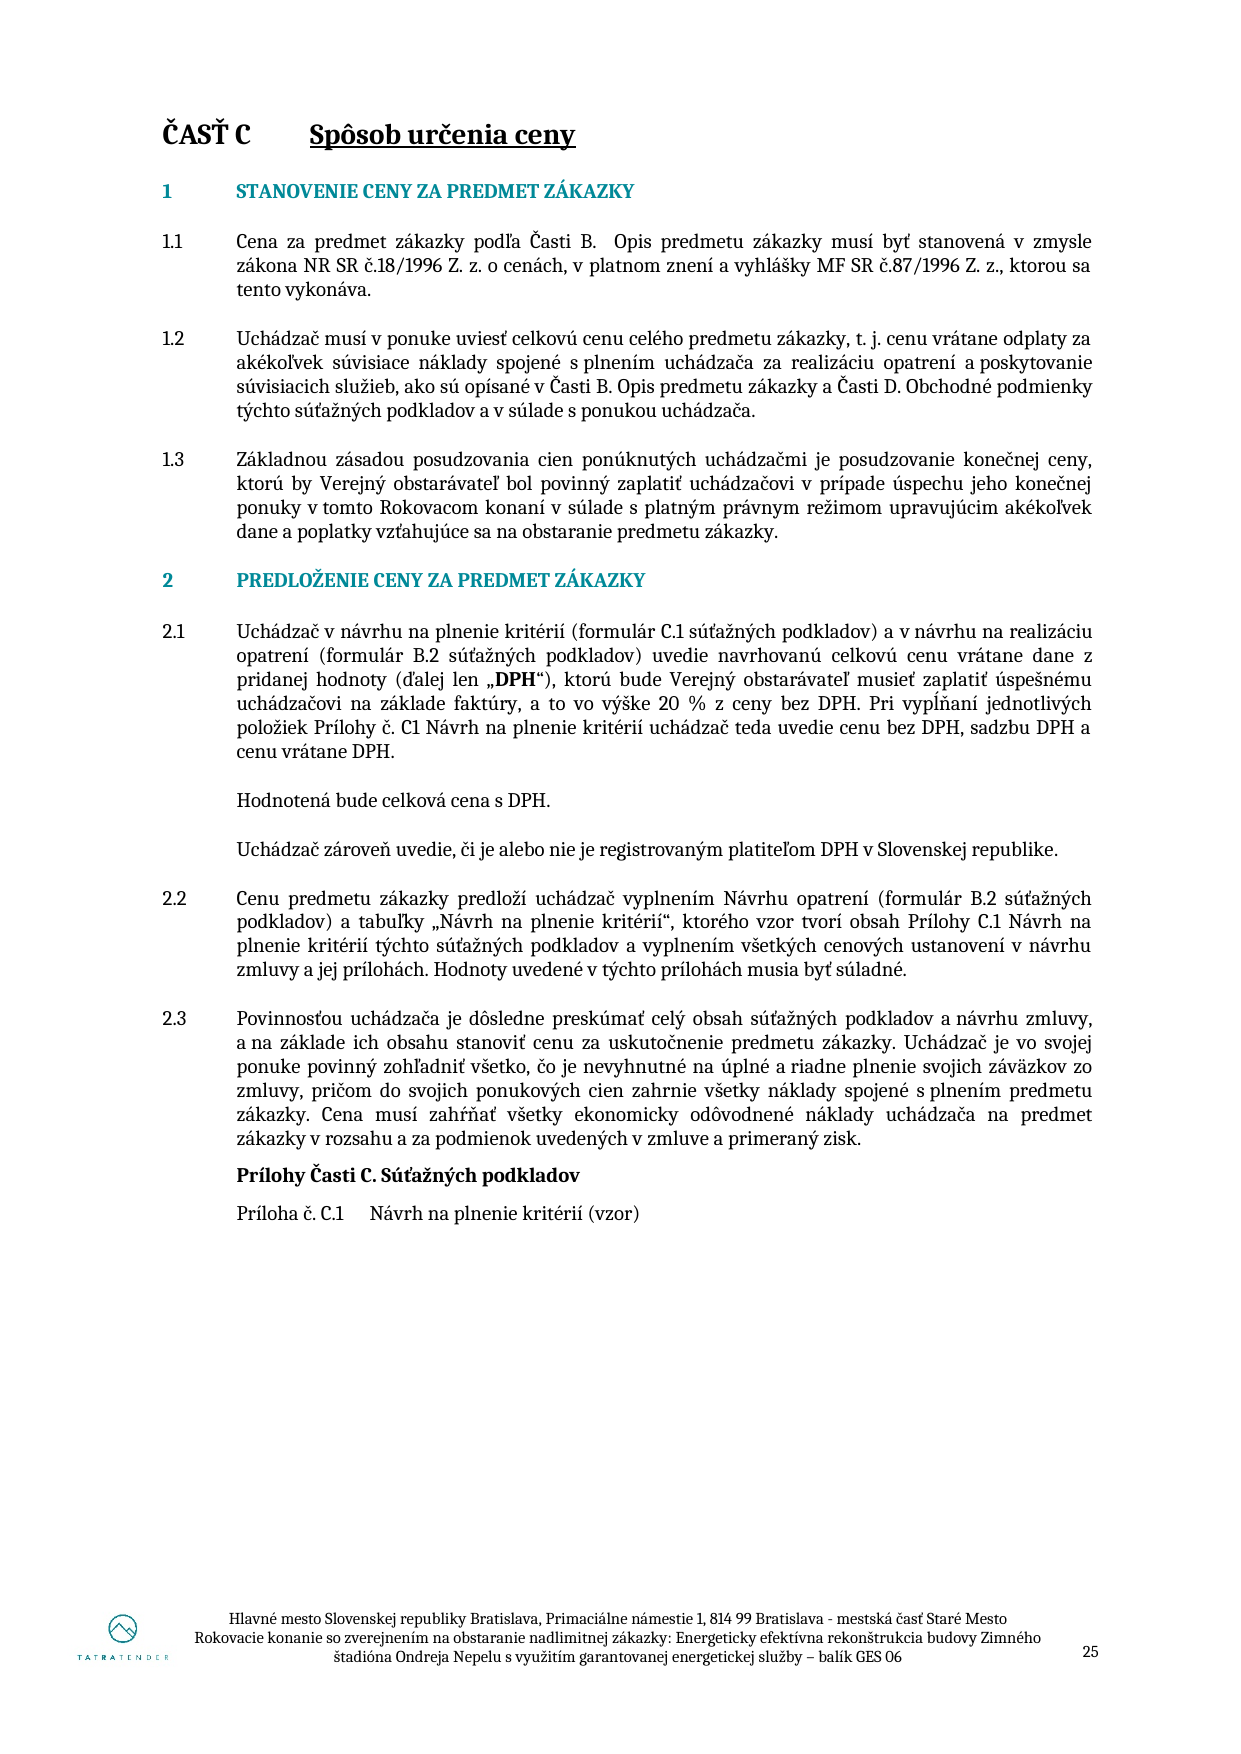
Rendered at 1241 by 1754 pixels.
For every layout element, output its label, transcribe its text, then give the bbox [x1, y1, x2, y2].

subtitle Cenu predmetu zákazky predloží uchádzač vyplnením Návrhu opatrení (formulár B.2 súťažných podkladov) a tabuľky „Návrh na plnenie kritérií“, ktorého vzor tvorí obsah Prílohy C.1 Návrh na plnenie kritérií týchto súťažných podkladov a vyplnením všetkých cenových ustanovení v návrhu zmluvy a jej prílohách. Hodnoty uvedené v týchto prílohách musia byť súladné. [162, 886, 1093, 982]
subtitle Uchádzač v návrhu na plnenie kritérií (formulár C.1 súťažných podkladov) a v návrhu na realizáciu opatrení (formulár B.2 súťažných podkladov) uvedie navrhovanú celkovú cenu vrátane dane z pridanej hodnoty (ďalej len „DPH“), ktorú bude Verejný obstarávateľ musieť zaplatiť úspešnému uchádzačovi na základe faktúry, a to vo výške 20 % z ceny bez DPH. Pri vypĺňaní jednotlivých položiek Prílohy č. C1 Návrh na plnenie kritérií uchádzač teda uvedie cenu bez DPH, sadzbu DPH a cenu vrátane DPH. [162, 619, 1093, 763]
subtitle Hodnotená bude celková cena s DPH. [236, 788, 1093, 812]
subtitle Stanovenie ceny za predmet zákazky [162, 179, 1093, 203]
subtitle Cena za predmet zákazky podľa Časti B. Opis predmetu zákazky musí byť stanovená v zmysle zákona NR SR č.18/1996 Z. z. o cenách, v platnom znení a vyhlášky MF SR č.87/1996 Z. z., ktorou sa tento vykonáva. [162, 230, 1093, 302]
picture [56, 1590, 189, 1684]
subtitle Povinnosťou uchádzača je dôsledne preskúmať celý obsah súťažných podkladov a návrhu zmluvy, a na základe ich obsahu stanoviť cenu za uskutočnenie predmetu zákazky. Uchádzač je vo svojej ponuke povinný zohľadniť všetko, čo je nevyhnutné na úplné a riadne plnenie svojich záväzkov zo zmluvy, pričom do svojich ponukových cien zahrnie všetky náklady spojené s plnením predmetu zákazky. Cena musí zahŕňať všetky ekonomicky odôvodnené náklady uchádzača na predmet zákazky v rozsahu a za podmienok uvedených v zmluve a primeraný zisk. [162, 1007, 1093, 1151]
subtitle Základnou zásadou posudzovania cien ponúknutých uchádzačmi je posudzovanie konečnej ceny, ktorú by Verejný obstarávateľ bol povinný zaplatiť uchádzačovi v prípade úspechu jeho konečnej ponuky v tomto Rokovacom konaní v súlade s platným právnym režimom upravujúcim akékoľvek dane a poplatky vzťahujúce sa na obstaranie predmetu zákazky. [162, 448, 1093, 544]
subtitle Uchádzač zároveň uvedie, či je alebo nie je registrovaným platiteľom DPH v Slovenskej republike. [236, 837, 1093, 861]
subtitle Spôsob určenia ceny [162, 118, 1093, 152]
text Prílohy Časti C. Súťažných podkladov [236, 1163, 1093, 1187]
text Príloha č. C.1 Návrh na plnenie kritérií (vzor) [236, 1202, 1093, 1226]
subtitle Uchádzač musí v ponuke uviesť celkovú cenu celého predmetu zákazky, t. j. cenu vrátane odplaty za akékoľvek súvisiace náklady spojené s plnením uchádzača za realizáciu opatrení a poskytovanie súvisiacich služieb, ako sú opísané v Časti B. Opis predmetu zákazky a Časti D. Obchodné podmienky týchto súťažných podkladov a v súlade s ponukou uchádzača. [162, 327, 1093, 423]
subtitle Predloženie ceny za predmet zákazky [162, 569, 1093, 593]
